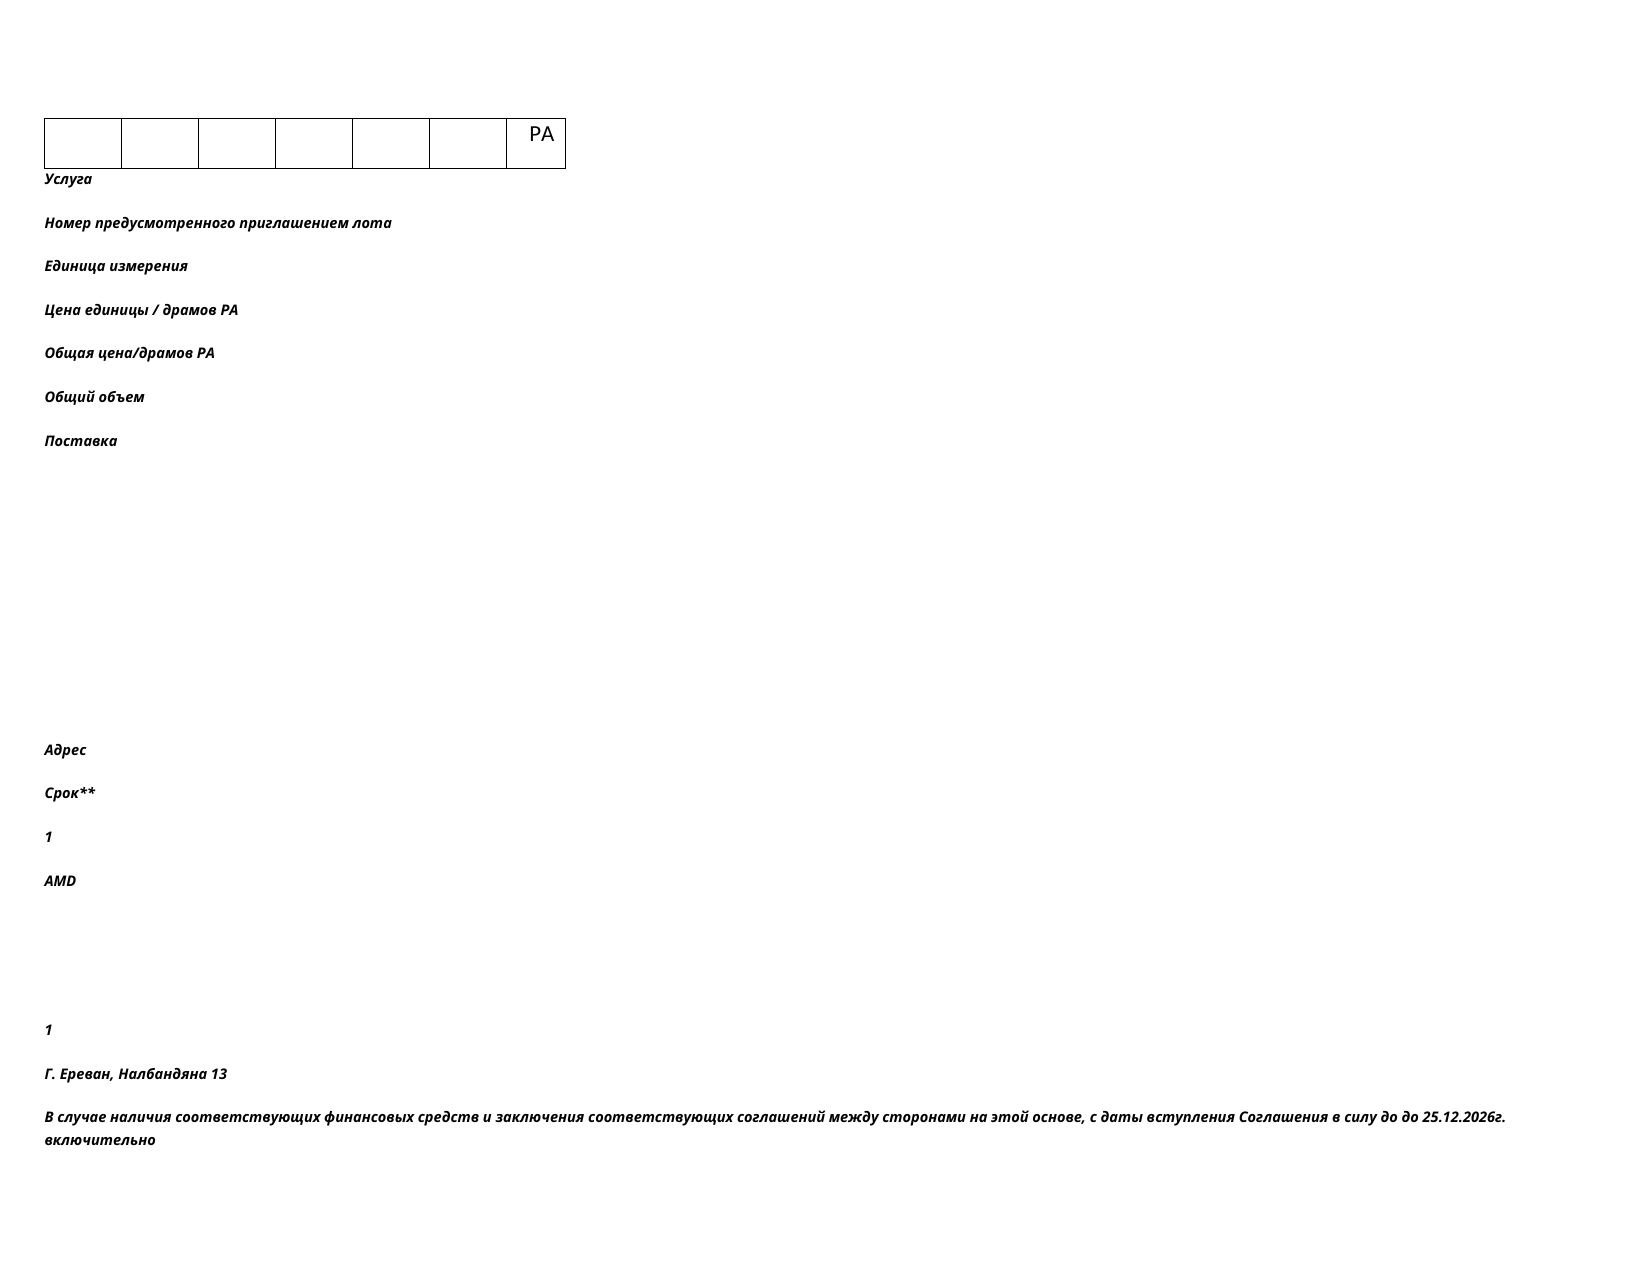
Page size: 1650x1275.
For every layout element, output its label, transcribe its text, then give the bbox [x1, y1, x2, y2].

text Драмов РА [518, 119, 554, 147]
